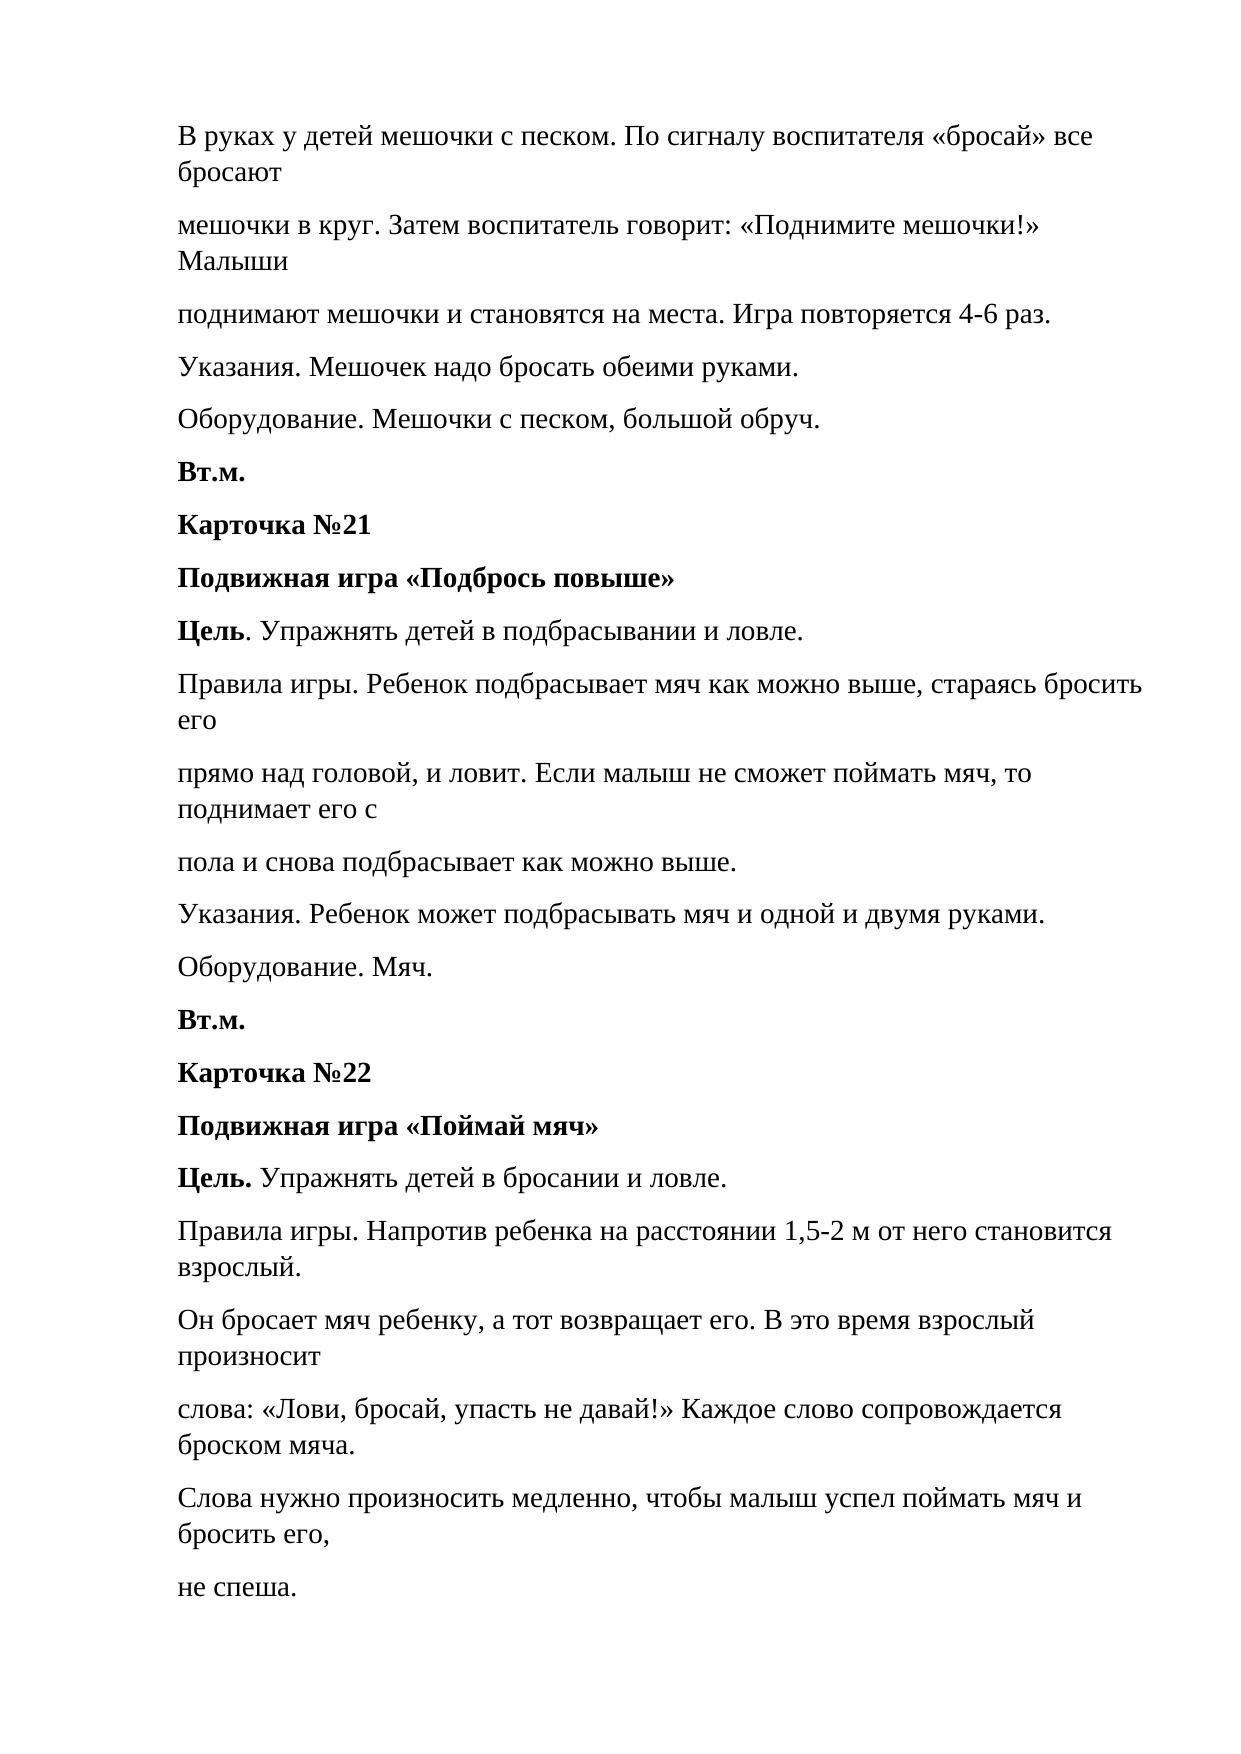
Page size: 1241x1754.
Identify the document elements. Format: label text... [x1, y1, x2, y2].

text Оборудование. Мяч. [177, 949, 1152, 983]
text Подвижная игра «Подбрось повыше» [177, 560, 1152, 594]
text Правила игры. Напротив ребенка на расстоянии 1,5-2 м от него становится взрослый. [177, 1213, 1152, 1283]
text Указания. Мешочек надо бросать обеими руками. [177, 349, 1152, 382]
text мешочки в круг. Затем воспитатель говорит: «Поднимите мешочки!» Малыши [177, 207, 1152, 277]
text Цель. Упражнять детей в бросании и ловле. [177, 1161, 1152, 1194]
text Карточка №22 [177, 1055, 1152, 1088]
text Указания. Ребенок может подбрасывать мяч и одной и двумя руками. [177, 896, 1152, 930]
text не спеша. [177, 1569, 1152, 1603]
text Вт.м. [177, 1002, 1152, 1036]
text прямо над головой, и ловит. Если малыш не сможет поймать мяч, то поднимает его с [177, 755, 1152, 824]
text пола и снова подбрасывает как можно выше. [177, 844, 1152, 877]
text Он бросает мяч ребенку, а тот возвращает его. В это время взрослый произносит [177, 1302, 1152, 1372]
text Вт.м. [177, 454, 1152, 488]
text Слова нужно произносить медленно, чтобы малыш успел поймать мяч и бросить его, [177, 1480, 1152, 1550]
text поднимают мешочки и становятся на места. Игра повторяется 4-6 раз. [177, 296, 1152, 329]
text Подвижная игра «Поймай мяч» [177, 1108, 1152, 1141]
text В руках у детей мешочки с песком. По сигналу воспитателя «бросай» все бросают [177, 118, 1152, 188]
text слова: «Лови, бросай, упасть не давай!» Каждое слово сопровождается броском мяча. [177, 1391, 1152, 1461]
text Цель. Упражнять детей в подбрасывании и ловле. [177, 613, 1152, 646]
text Оборудование. Мешочки с песком, большой обруч. [177, 402, 1152, 435]
text Карточка №21 [177, 507, 1152, 541]
text Правила игры. Ребенок подбрасывает мяч как можно выше, стараясь бросить его [177, 666, 1152, 735]
